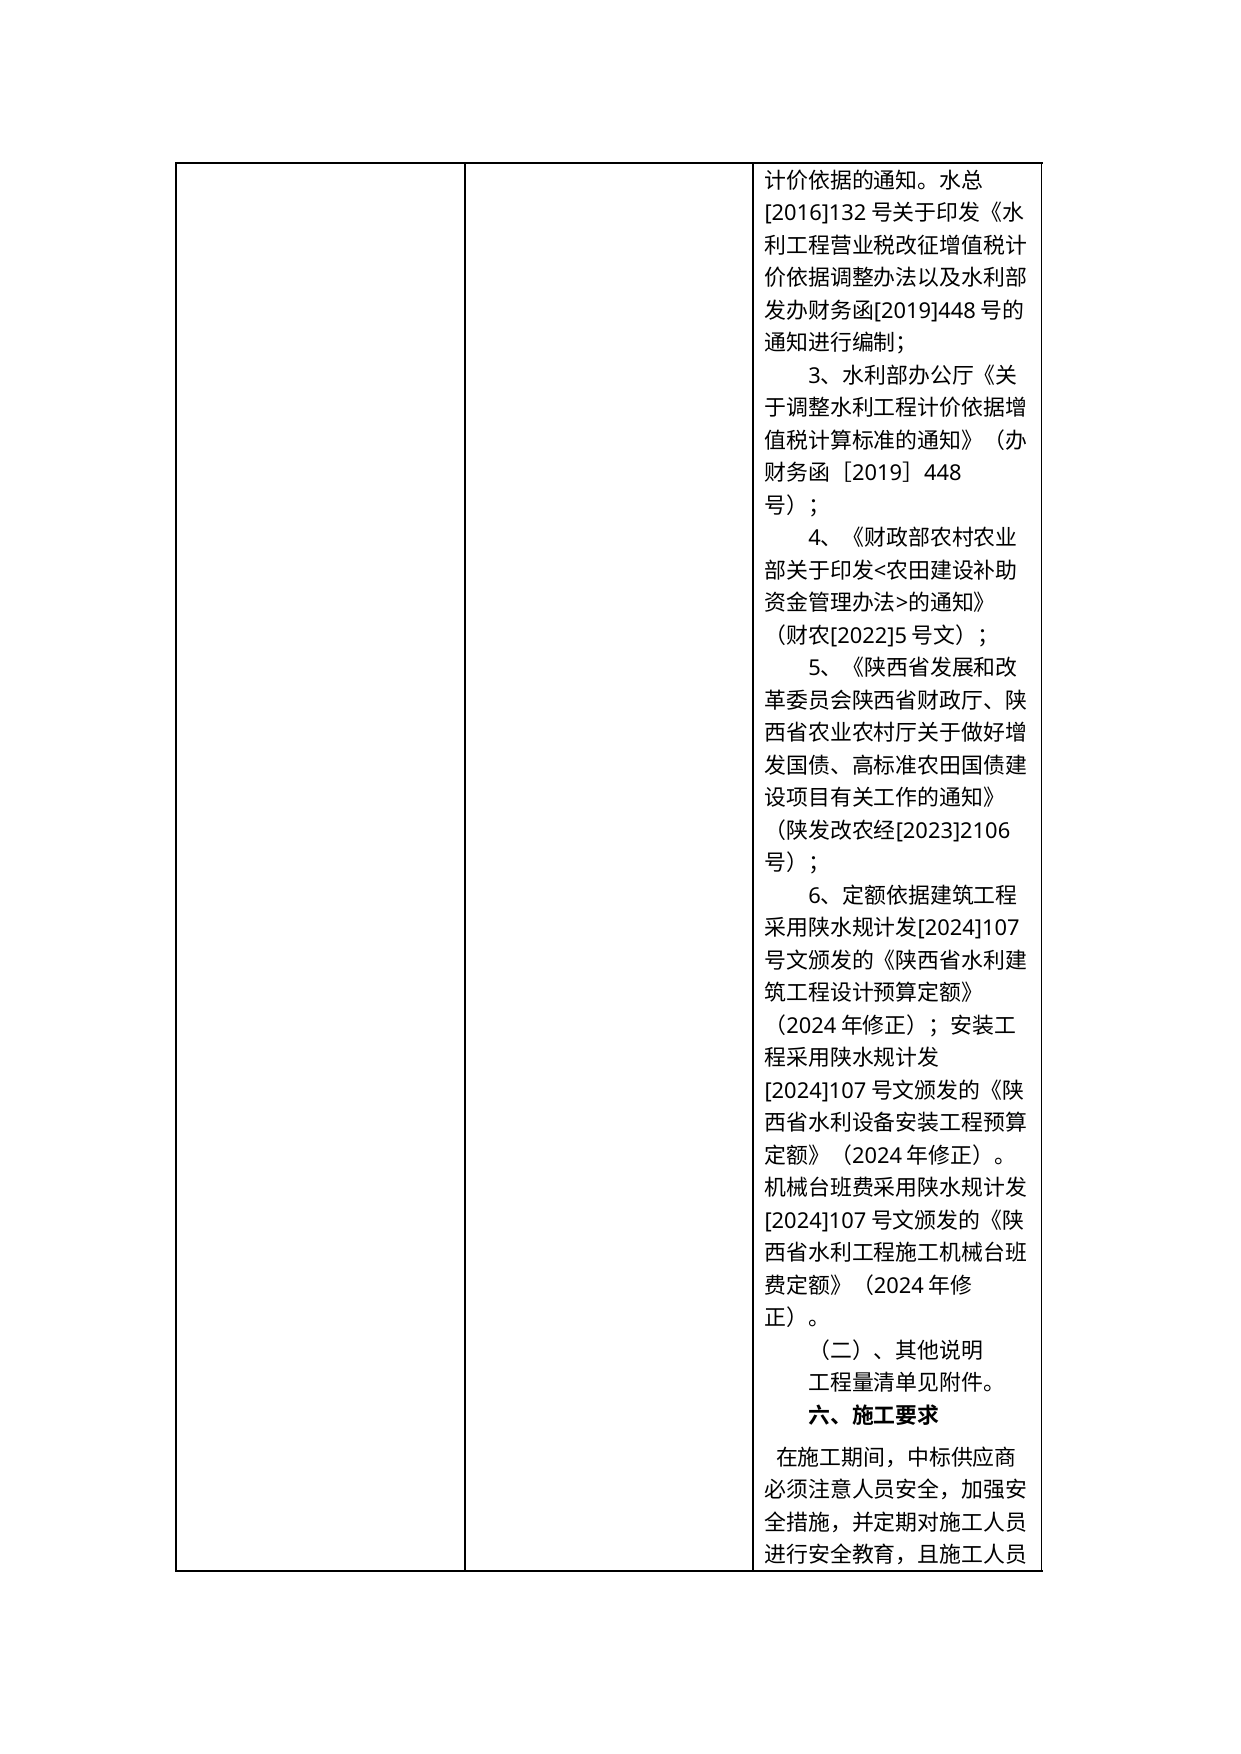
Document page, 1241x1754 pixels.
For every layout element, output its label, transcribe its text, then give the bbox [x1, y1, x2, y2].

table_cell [754, 164, 1041, 1570]
table_cell 1 [177, 164, 464, 1570]
table_cell [466, 164, 752, 1570]
